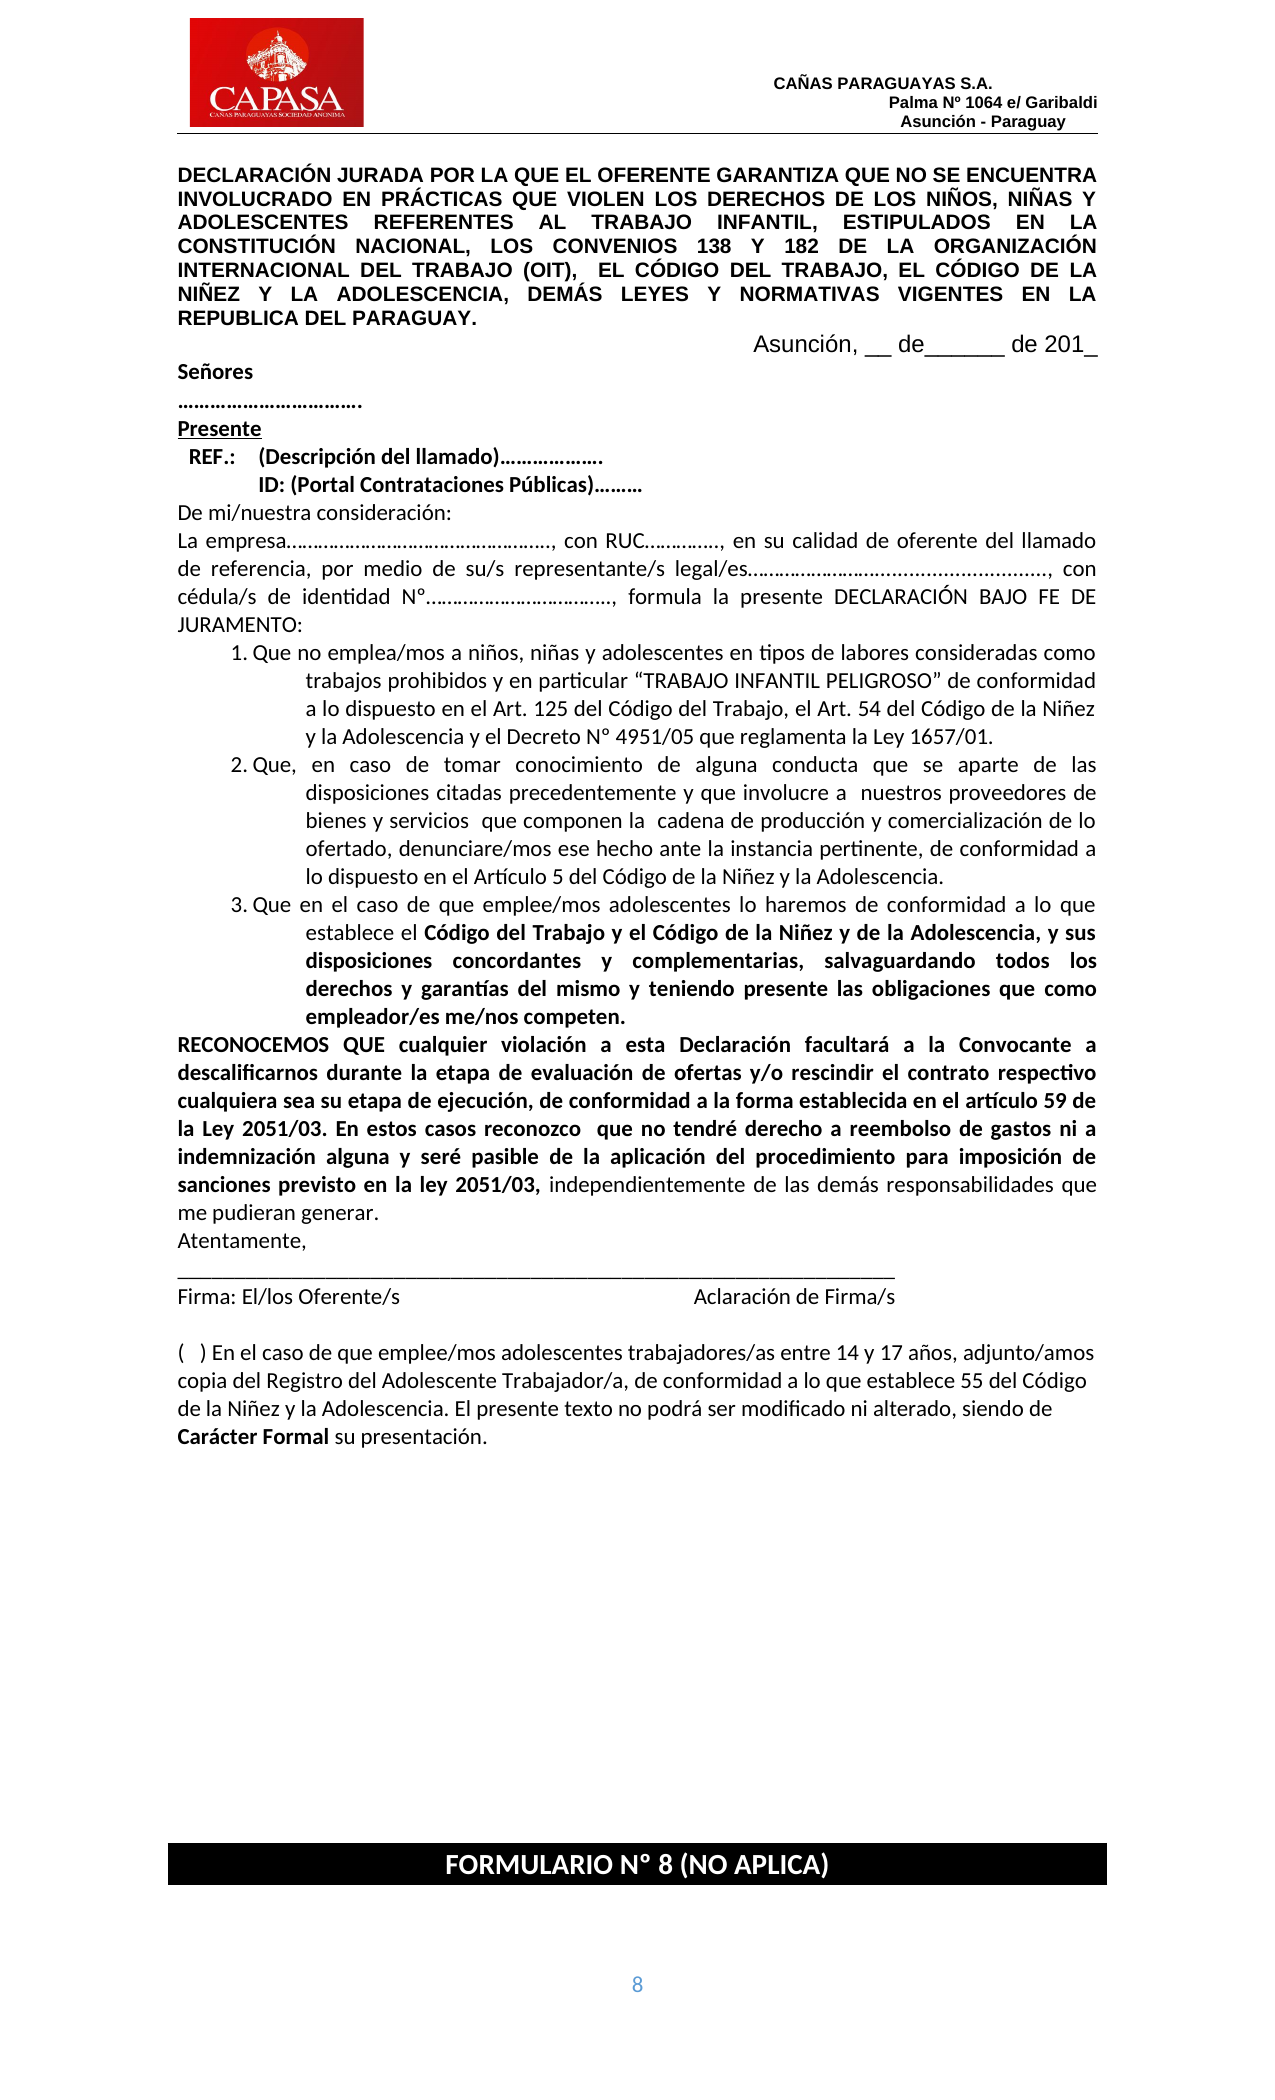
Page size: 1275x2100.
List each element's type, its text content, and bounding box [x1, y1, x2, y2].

text Atentamente, [177, 1226, 1098, 1254]
text Presente [177, 414, 1098, 442]
text Asunción, __ de______ de 201_ [177, 330, 1098, 358]
text Firma: El/los Oferente/s Aclaración de Firma/s [177, 1282, 1098, 1310]
list Que no emplea/mos a niños, niñas y adolescentes en tipos de labores consideradas como trabajos prohibidos y en particular “TRABAJO INFANTIL PELIGROSO” de conformidad a lo dispuesto en el Art. 125 del Código del Trabajo, el Art. 54 del Código de la Niñez y la Adolescencia y el Decreto Nº 4951/05 que reglamenta la Ley 1657/01. [230, 638, 1098, 750]
picture [189, 18, 364, 127]
text _______________________________________________________________ [177, 1254, 1098, 1282]
text RECONOCEMOS QUE cualquier violación a esta Declaración facultará a la Convocante a descalificarnos durante la etapa de evaluación de ofertas y/o rescindir el contrato respectivo cualquiera sea su etapa de ejecución, de conformidad a la forma establecida en el artículo 59 de la Ley 2051/03. En estos casos reconozco que no tendré derecho a reembolso de gastos ni a indemnización alguna y seré pasible de la aplicación del procedimiento para imposición de sanciones previsto en la ley 2051/03, independientemente de las demás responsabilidades que me pudieran generar. [177, 1030, 1098, 1226]
text ……………………………. [177, 386, 1098, 414]
text Señores [177, 358, 1098, 386]
list Que en el caso de que emplee/mos adolescentes lo haremos de conformidad a lo que establece el Código del Trabajo y el Código de la Niñez y de la Adolescencia, y sus disposiciones concordantes y complementarias, salvaguardando todos los derechos y garantías del mismo y teniendo presente las obligaciones que como empleador/es me/nos competen. [230, 890, 1098, 1030]
text FORMULARIO Nº 8 (NO APLICA) [169, 1844, 1106, 1884]
text DECLARACIÓN JURADA POR LA QUE el oferente GARANTIZA que no SE ENCUENTRA INVOLUCRADO EN PRÁCTICAS QUE VIOLEN LOS DERECHOS DE LOS niños, niñas y adolescentes referenteS al trabajo infantil, ESTIPULADOS EN LA CONSTITUCIÓN NACIONAL, LOS CONVENIOS 138 Y 182 DE LA ORGANIZACIÓN INTERNACIONAL DEL TRABAJO (OIT), EL CÓDIGO DEL TRABAJO, EL CÓDIGO DE LA NIÑEZ Y LA ADOLESCENCIA, DEMÁS LEYES Y NORMATIVAS VIGENTES EN LA REPUBLICA DEL PARAGUAY. [177, 162, 1098, 330]
text De mi/nuestra consideración: [177, 498, 1098, 526]
text La empresa………………………………………….., con RUC………….., en su calidad de oferente del llamado de referencia, por medio de su/s representante/s legal/es…………………….............................., con cédula/s de identidad Nº…………………………….., formula la presente DECLARACIÓN BAJO FE DE JURAMENTO: [177, 526, 1098, 638]
table_header REF.: [177, 442, 247, 498]
list Que, en caso de tomar conocimiento de alguna conducta que se aparte de las disposiciones citadas precedentemente y que involucre a nuestros proveedores de bienes y servicios que componen la cadena de producción y comercialización de lo ofertado, denunciare/mos ese hecho ante la instancia pertinente, de conformidad a lo dispuesto en el Artículo 5 del Código de la Niñez y la Adolescencia. [230, 750, 1098, 890]
table_header (Descripción del llamado)………………. ID: (Portal Contrataciones Públicas)……… [247, 442, 654, 498]
text ( ) En el caso de que emplee/mos adolescentes trabajadores/as entre 14 y 17 años, adjunto/amos copia del Registro del Adolescente Trabajador/a, de conformidad a lo que establece 55 del Código de la Niñez y la Adolescencia. El presente texto no podrá ser modificado ni alterado, siendo de Carácter Formal su presentación. [177, 1338, 1098, 1451]
